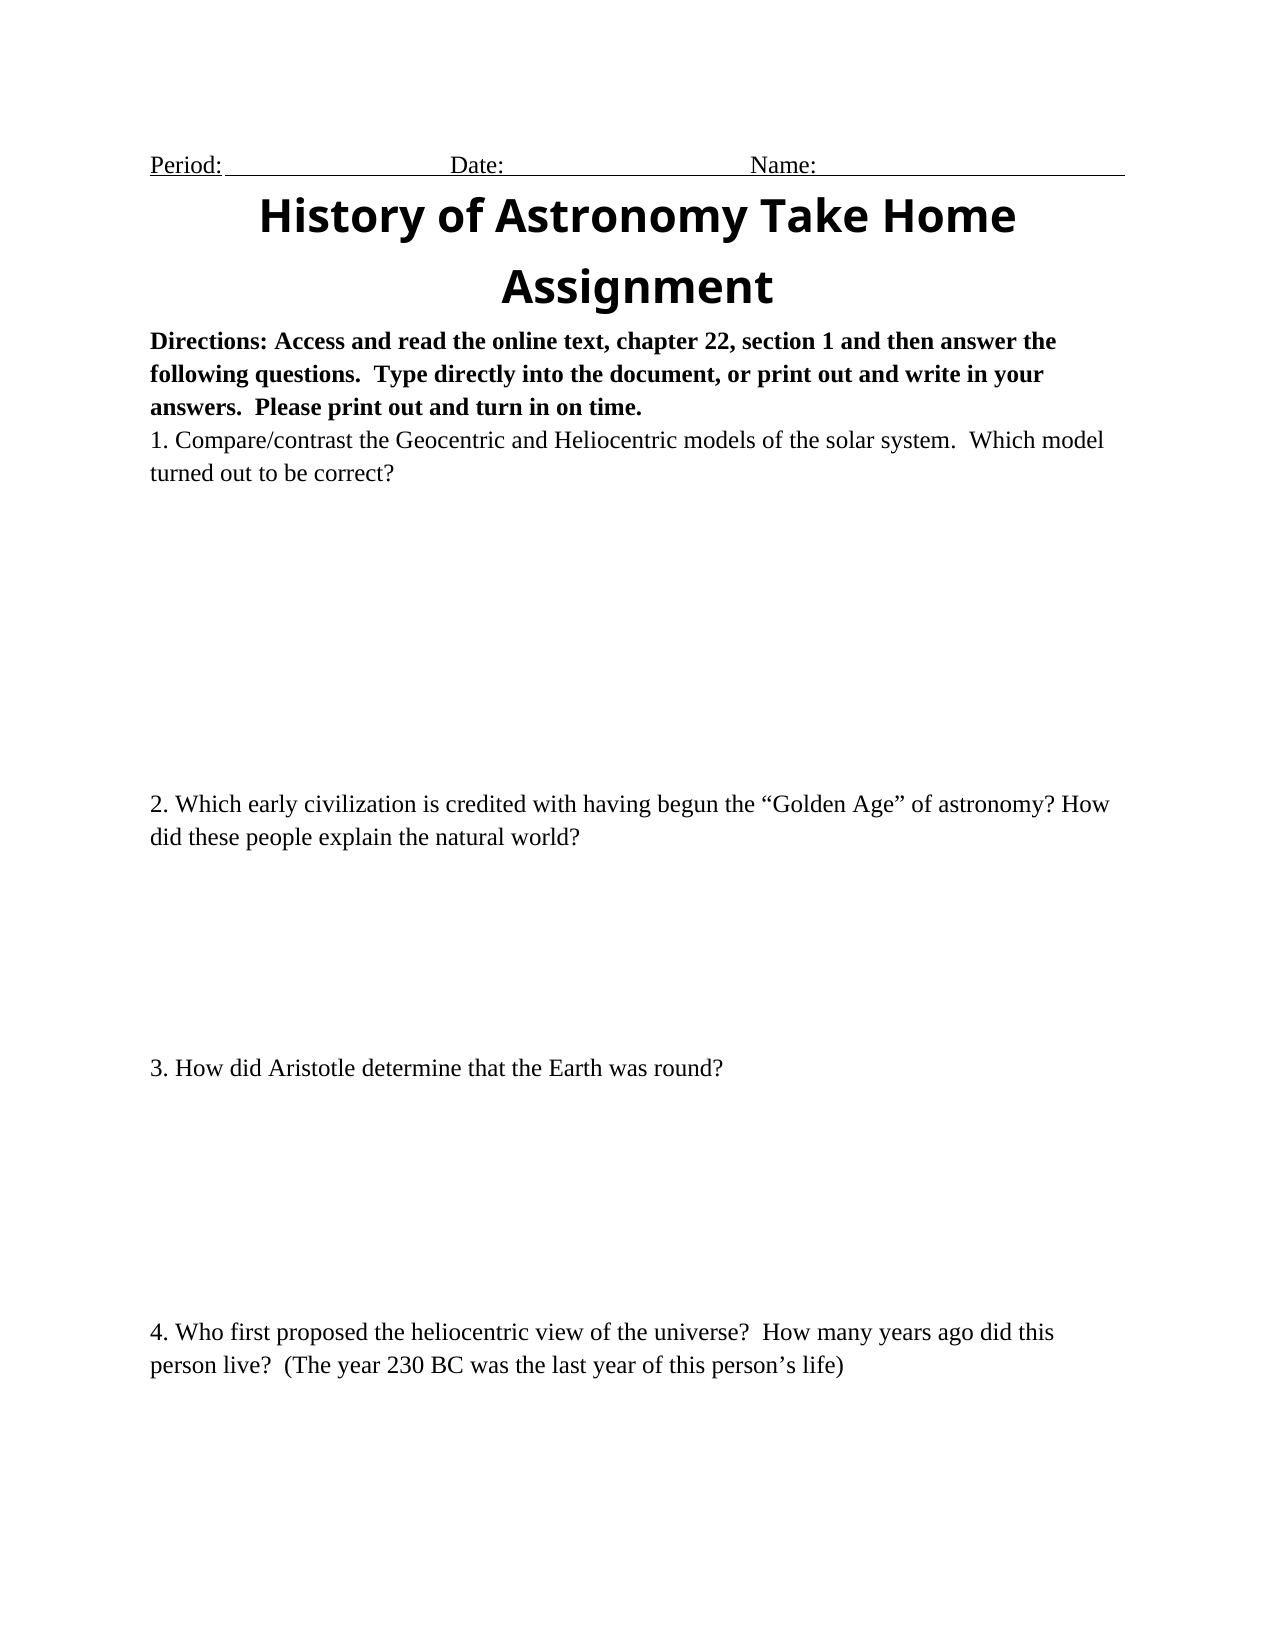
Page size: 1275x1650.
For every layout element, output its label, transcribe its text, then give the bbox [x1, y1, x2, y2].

text 2. Which early civilization is credited with having begun the “Golden Age” of astronomy? How did these people explain the natural world? [150, 789, 1125, 850]
text History of Astronomy Take Home Assignment [150, 183, 1125, 317]
text 4. Who first proposed the heliocentric view of the universe? How many years ago did this person live? (The year 230 BC was the last year of this person’s life) [150, 1317, 1125, 1379]
text 3. How did Aristotle determine that the Earth was round? [150, 1053, 1125, 1082]
text 1. Compare/contrast the Geocentric and Heliocentric models of the solar system. Which model turned out to be correct? [150, 425, 1125, 487]
text Period: Date: Name: [150, 150, 1125, 179]
text Directions: Access and read the online text, chapter 22, section 1 and then answer the following questions. Type directly into the document, or print out and write in your answers. Please print out and turn in on time. [150, 326, 1125, 421]
